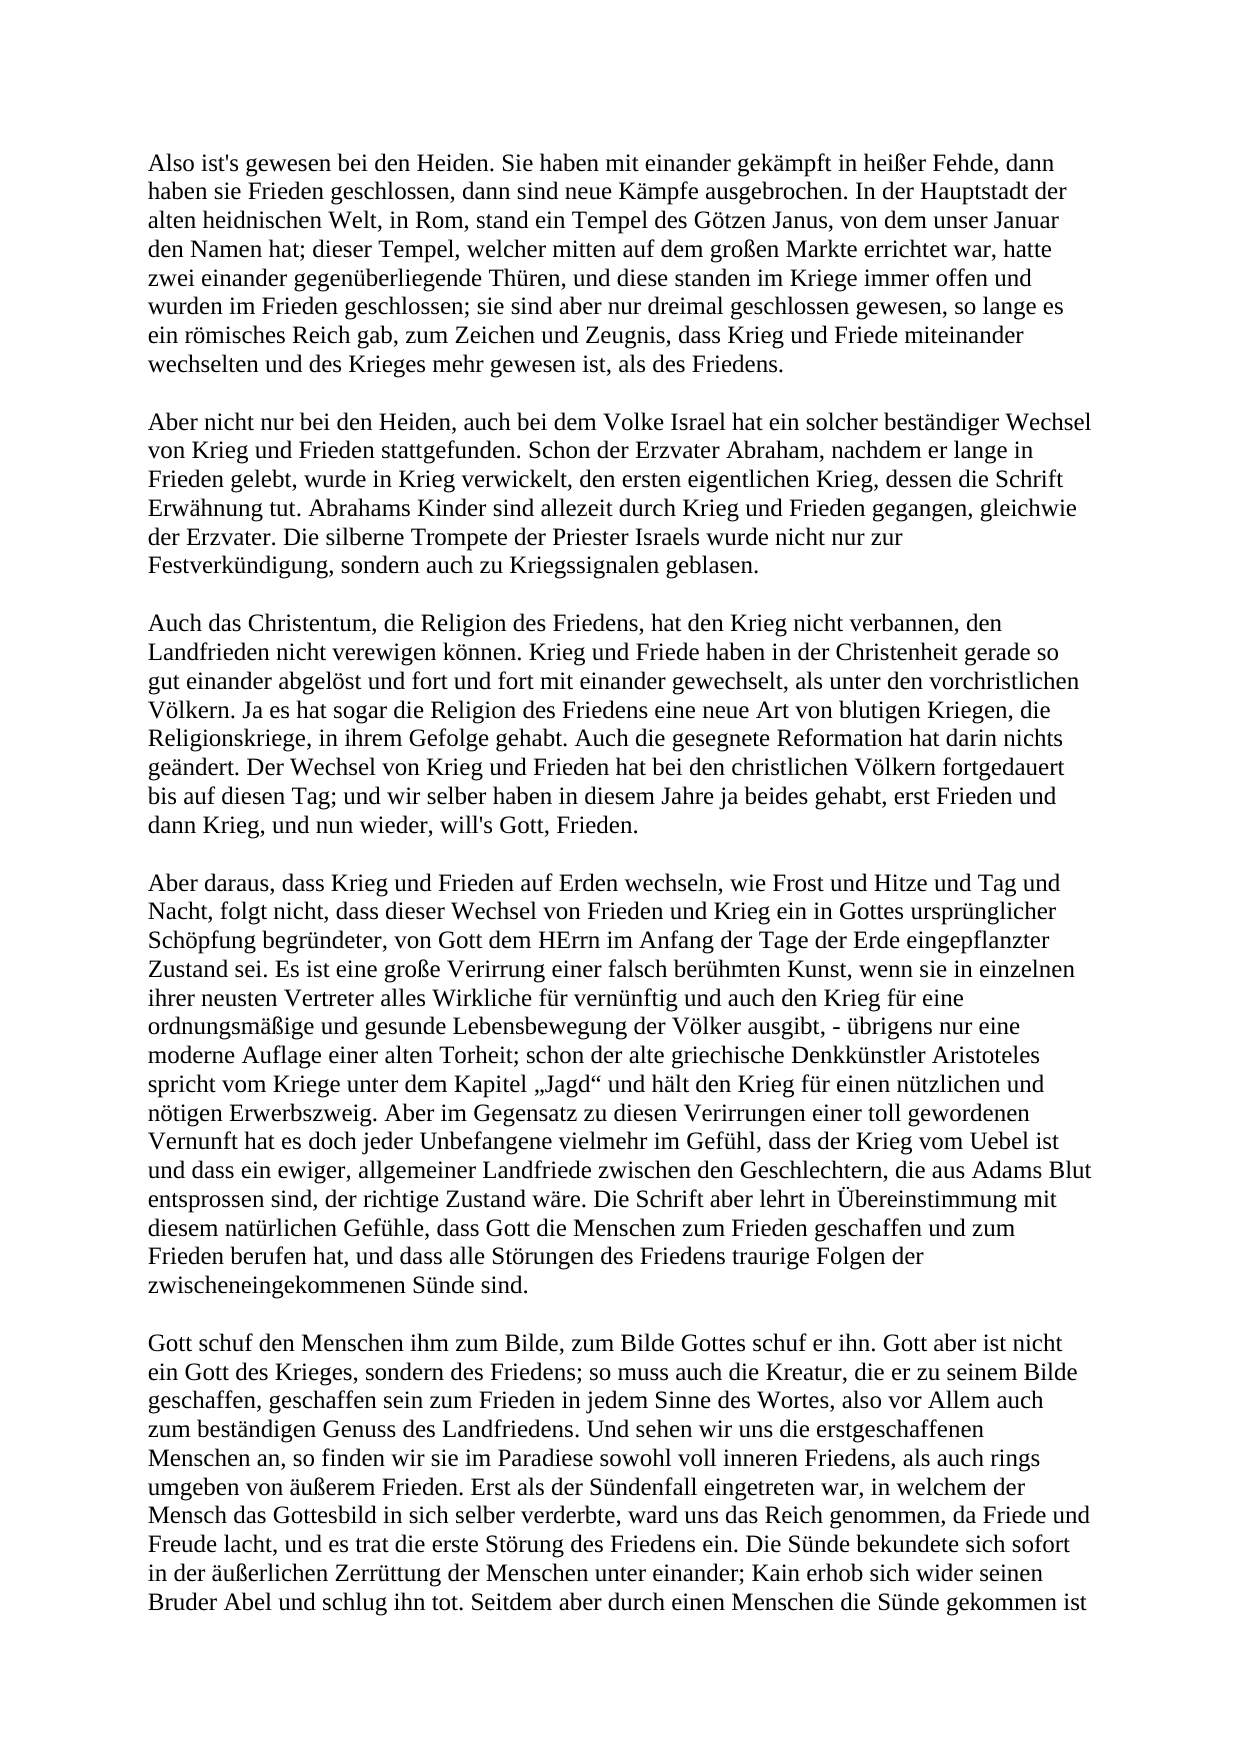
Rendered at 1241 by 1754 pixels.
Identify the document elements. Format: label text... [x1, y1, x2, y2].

text Aber daraus, dass Krieg und Frieden auf Erden wechseln, wie Frost und Hitze und Tag und Nacht, folgt nicht, dass dieser Wechsel von Frieden und Krieg ein in Gottes ursprünglicher Schöpfung begründeter, von Gott dem HErrn im Anfang der Tage der Erde eingepflanzter Zustand sei. Es ist eine große Verirrung einer falsch berühmten Kunst, wenn sie in einzelnen ihrer neusten Vertreter alles Wirkliche für vernünftig und auch den Krieg für eine ordnungsmäßige und gesunde Lebensbewegung der Völker ausgibt, - übrigens nur eine moderne Auflage einer alten Torheit; schon der alte griechische Denkkünstler Aristoteles spricht vom Kriege unter dem Kapitel „Jagd“ und hält den Krieg für einen nützlichen und nötigen Erwerbszweig. Aber im Gegensatz zu diesen Verirrungen einer toll gewordenen Vernunft hat es doch jeder Unbefangene vielmehr im Gefühl, dass der Krieg vom Uebel ist und dass ein ewiger, allgemeiner Landfriede zwischen den Geschlechtern, die aus Adams Blut entsprossen sind, der richtige Zustand wäre. Die Schrift aber lehrt in Übereinstimmung mit diesem natürlichen Gefühle, dass Gott die Menschen zum Frieden geschaffen und zum Frieden berufen hat, und dass alle Störungen des Friedens traurige Folgen der zwischeneingekommenen Sünde sind. [148, 868, 1093, 1299]
text Auch das Christentum, die Religion des Friedens, hat den Krieg nicht verbannen, den Landfrieden nicht verewigen können. Krieg und Friede haben in der Christenheit gerade so gut einander abgelöst und fort und fort mit einander gewechselt, als unter den vorchristlichen Völkern. Ja es hat sogar die Religion des Friedens eine neue Art von blutigen Kriegen, die Religionskriege, in ihrem Gefolge gehabt. Auch die gesegnete Reformation hat darin nichts geändert. Der Wechsel von Krieg und Frieden hat bei den christlichen Völkern fortgedauert bis auf diesen Tag; und wir selber haben in diesem Jahre ja beides gehabt, erst Frieden und dann Krieg, und nun wieder, will's Gott, Frieden. [148, 608, 1093, 838]
text Also ist's gewesen bei den Heiden. Sie haben mit einander gekämpft in heißer Fehde, dann haben sie Frieden geschlossen, dann sind neue Kämpfe ausgebrochen. In der Hauptstadt der alten heidnischen Welt, in Rom, stand ein Tempel des Götzen Janus, von dem unser Januar den Namen hat; dieser Tempel, welcher mitten auf dem großen Markte errichtet war, hatte zwei einander gegenüberliegende Thüren, und diese standen im Kriege immer offen und wurden im Frieden geschlossen; sie sind aber nur dreimal geschlossen gewesen, so lange es ein römisches Reich gab, zum Zeichen und Zeugnis, dass Krieg und Friede miteinander wechselten und des Krieges mehr gewesen ist, als des Friedens. [148, 148, 1093, 378]
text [148, 1328, 1093, 1616]
text Aber nicht nur bei den Heiden, auch bei dem Volke Israel hat ein solcher beständiger Wechsel von Krieg und Frieden stattgefunden. Schon der Erzvater Abraham, nachdem er lange in Frieden gelebt, wurde in Krieg verwickelt, den ersten eigentlichen Krieg, dessen die Schrift Erwähnung tut. Abrahams Kinder sind allezeit durch Krieg und Frieden gegangen, gleichwie der Erzvater. Die silberne Trompete der Priester Israels wurde nicht nur zur Festverkündigung, sondern auch zu Kriegssignalen geblasen. [148, 407, 1093, 579]
